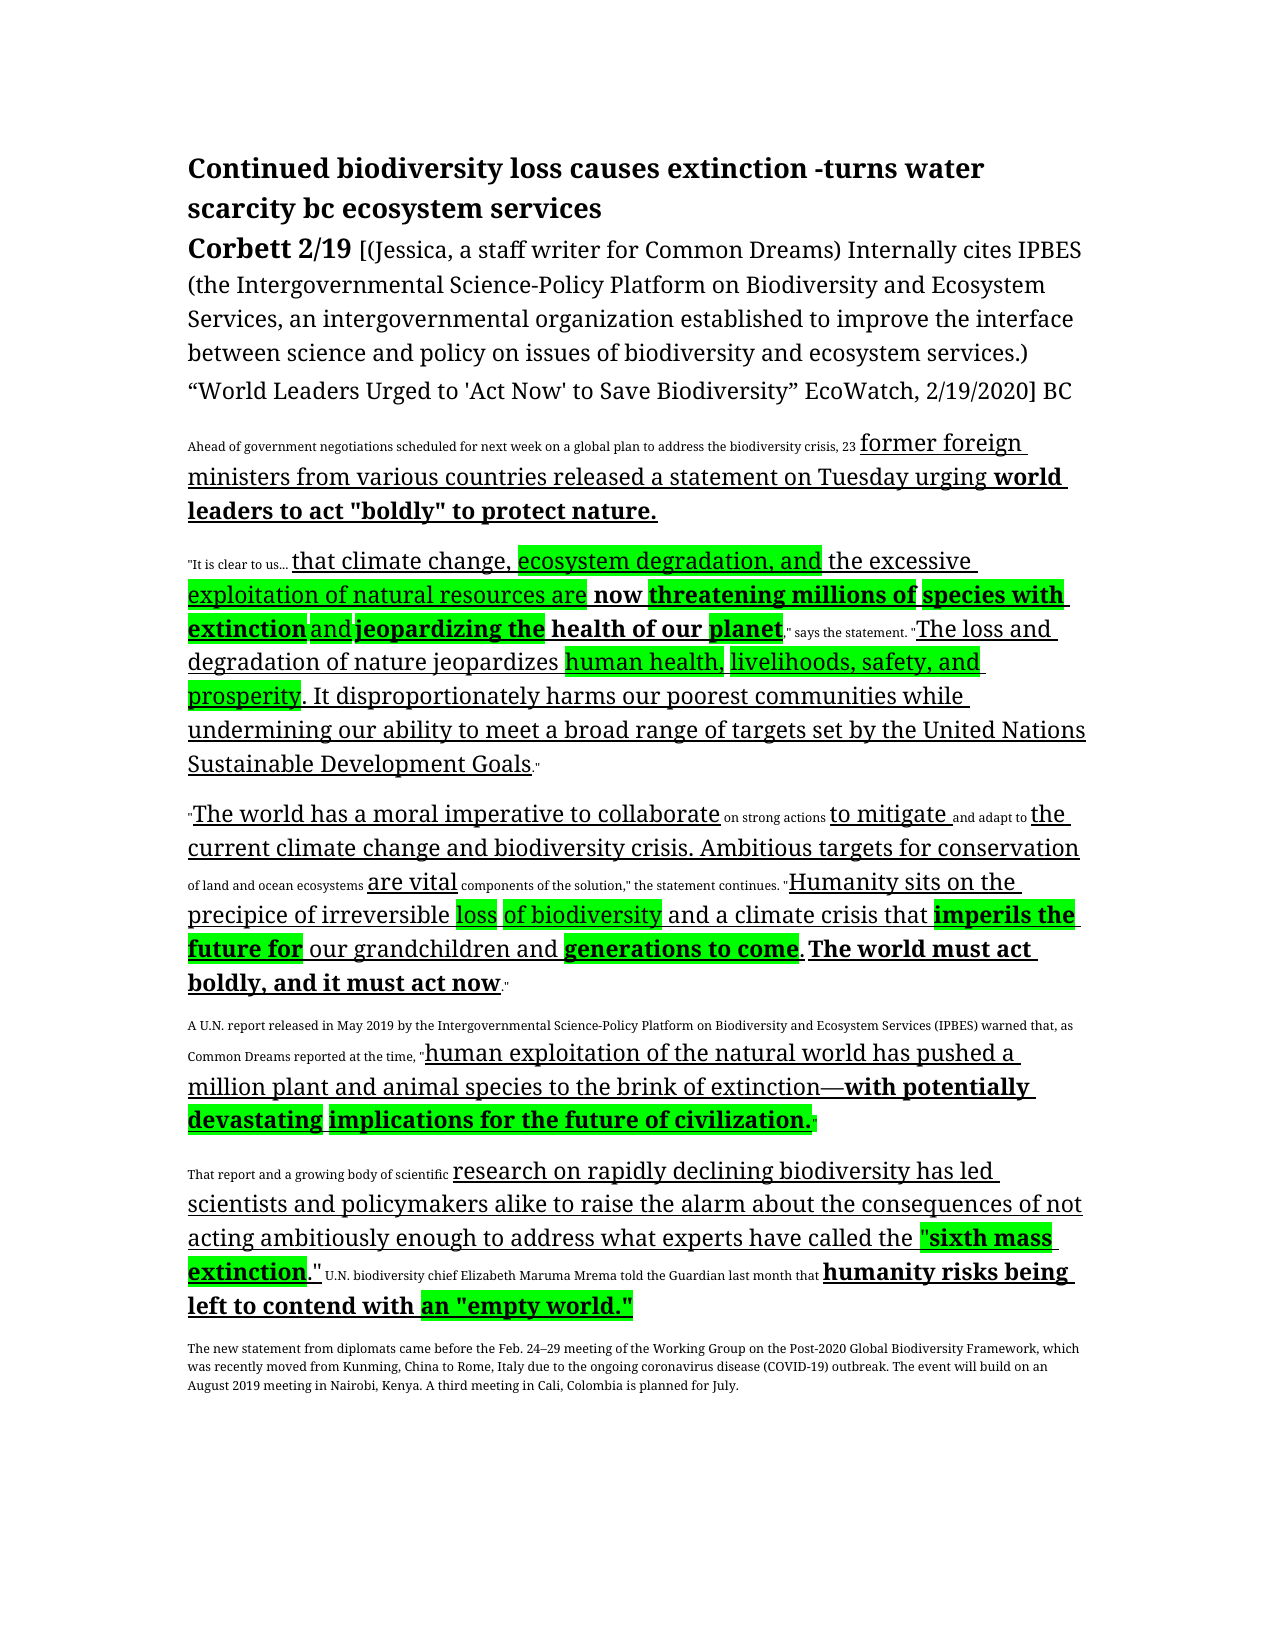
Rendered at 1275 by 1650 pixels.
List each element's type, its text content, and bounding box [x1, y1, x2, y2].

text "The world has a moral imperative to collaborate on strong actions to mitigate and adapt to the current climate change and biodiversity crisis. Ambitious targets for conservation of land and ocean ecosystems are vital components of the solution," the statement continues. "Humanity sits on the precipice of irreversible loss of biodiversity and a climate crisis that imperils the future for our grandchildren and generations to come. The world must act boldly, and it must act now." [187, 798, 1087, 998]
text That report and a growing body of scientific research on rapidly declining biodiversity has led scientists and policymakers alike to raise the alarm about the consequences of not acting ambitiously enough to address what experts have called the "sixth mass extinction." U.N. biodiversity chief Elizabeth Maruma Mrema told the Guardian last month that humanity risks being left to contend with an "empty world." [187, 1154, 1087, 1321]
text A U.N. report released in May 2019 by the Intergovernmental Science-Policy Platform on Biodiversity and Ecosystem Services (IPBES) warned that, as Common Dreams reported at the time, "human exploitation of the natural world has pushed a million plant and animal species to the brink of extinction—with potentially devastating implications for the future of civilization." [187, 1017, 1087, 1135]
text Corbett 2/19 [(Jessica, a staff writer for Common Dreams) Internally cites IPBES (the Intergovernmental Science-Policy Platform on Biodiversity and Ecosystem Services, an intergovernmental organization established to improve the interface between science and policy on issues of biodiversity and ecosystem services.) “World Leaders Urged to 'Act Now' to Save Biodiversity” EcoWatch, 2/19/2020] BC [187, 229, 1087, 407]
subtitle Continued biodiversity loss causes extinction -turns water scarcity bc ecosystem services [187, 150, 1087, 227]
text Ahead of government negotiations scheduled for next week on a global plan to address the biodiversity crisis, 23 former foreign ministers from various countries released a statement on Tuesday urging world leaders to act "boldly" to protect nature. [187, 427, 1087, 526]
text "It is clear to us... that climate change, ecosystem degradation, and the excessive exploitation of natural resources are now threatening millions of species with extinction and jeopardizing the health of our planet," says the statement. "The loss and degradation of nature jeopardizes human health, livelihoods, safety, and prosperity. It disproportionately harms our poorest communities while undermining our ability to meet a broad range of targets set by the United Nations Sustainable Development Goals." [187, 545, 1087, 779]
text The new statement from diplomats came before the Feb. 24–29 meeting of the Working Group on the Post-2020 Global Biodiversity Framework, which was recently moved from Kunming, China to Rome, Italy due to the ongoing coronavirus disease (COVID-19) outbreak. The event will build on an August 2019 meeting in Nairobi, Kenya. A third meeting in Cali, Colombia is planned for July. [187, 1340, 1087, 1394]
